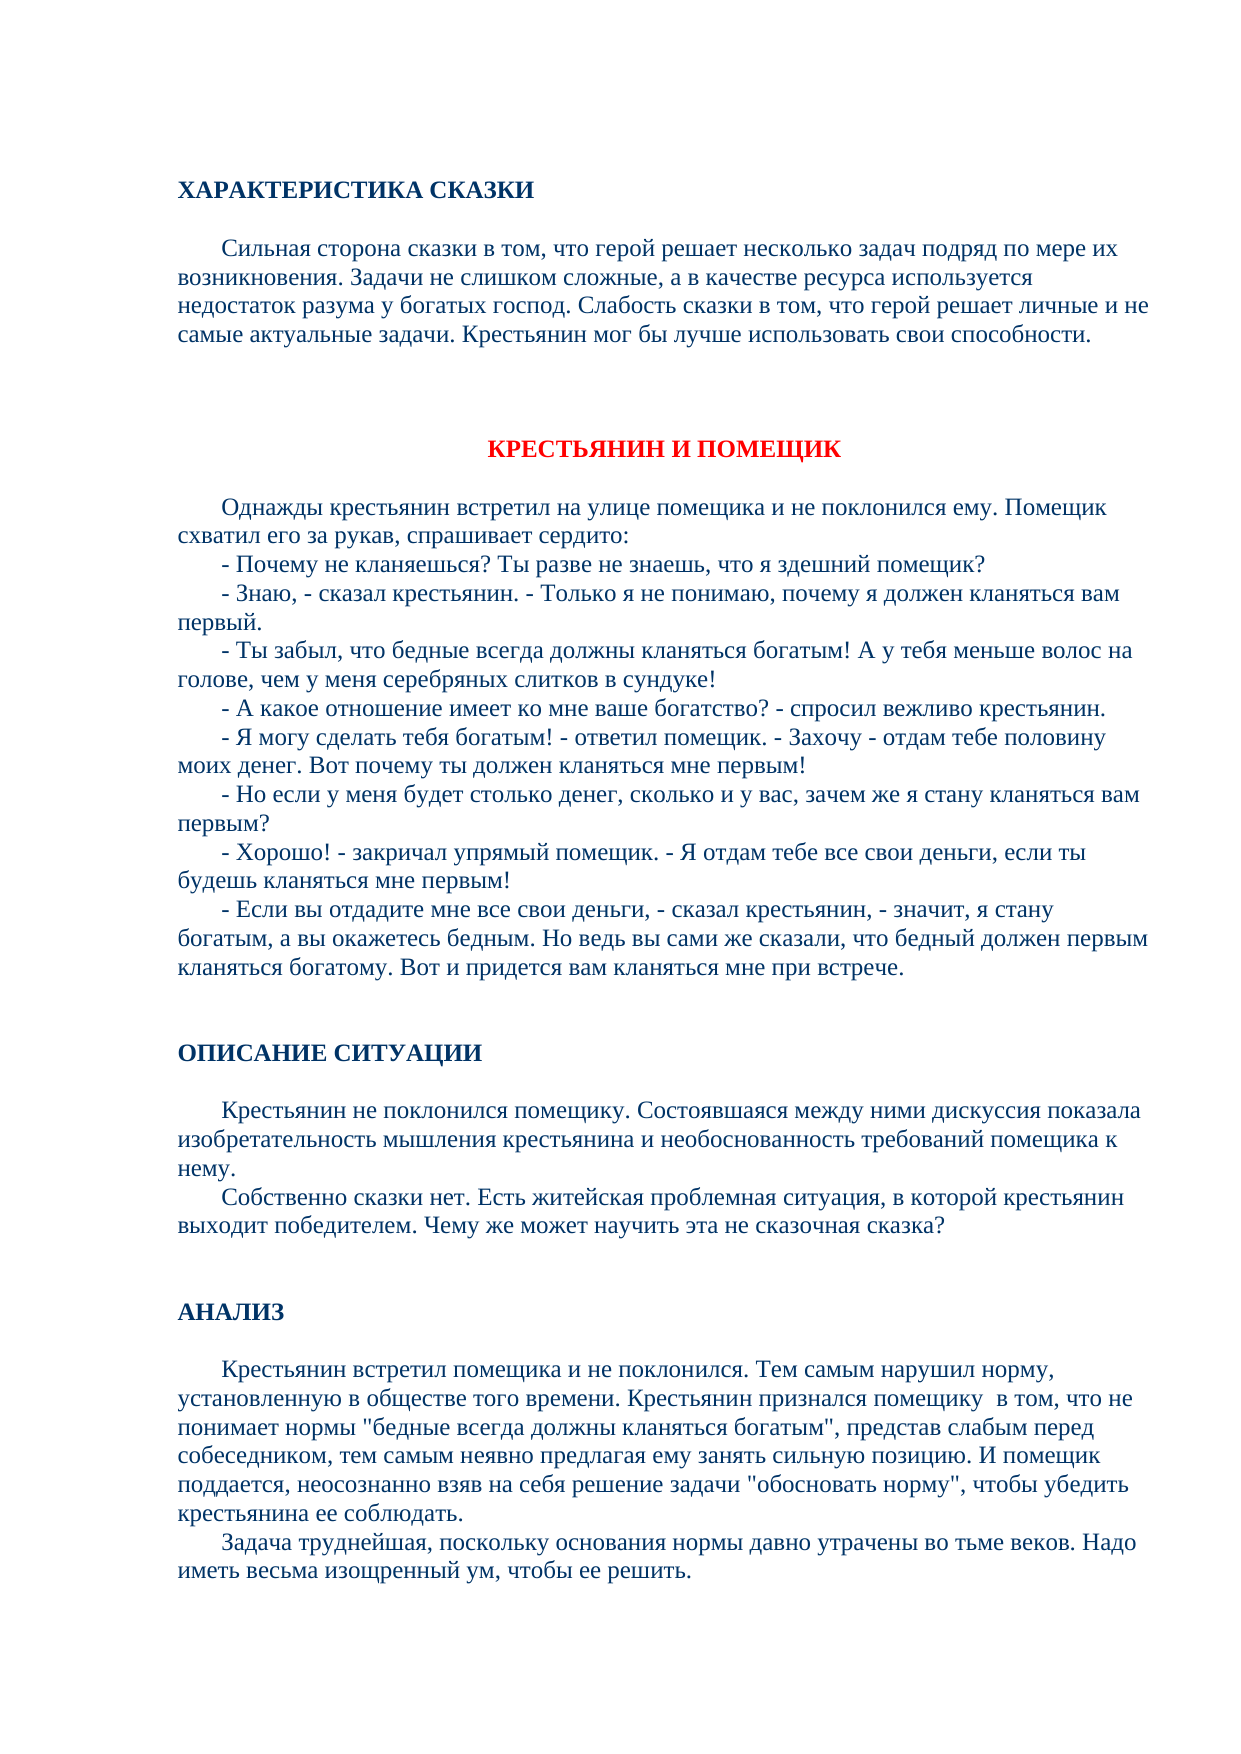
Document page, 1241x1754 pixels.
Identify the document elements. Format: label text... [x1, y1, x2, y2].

text Собственно сказки нет. Есть житейская проблемная ситуация, в которой крестьянин выходит победителем. Чему же может научить эта не сказочная сказка? [177, 1182, 1152, 1239]
text ОПИСАНИЕ СИТУАЦИИ [177, 1038, 1152, 1067]
text Сильная сторона сказки в том, что герой решает несколько задач подряд по мере их возникновения. Задачи не слишком сложные, а в качестве ресурса используется недостаток разума у богатых господ. Слабость сказки в том, что герой решает личные и не самые актуальные задачи. Крестьянин мог бы лучше использовать свои способности. [177, 233, 1152, 348]
text - Знаю, - сказал крестьянин. - Только я не понимаю, почему я должен кланяться вам первый. [177, 578, 1152, 636]
text КРЕСТЬЯНИН И ПОМЕЩИК [177, 434, 1152, 463]
text - Почему не кланяешься? Ты разве не знаешь, что я здешний помещик? [177, 549, 1152, 578]
text - Но если у меня будет столько денег, сколько и у вас, зачем же я стану кланяться вам первым? [177, 779, 1152, 837]
text Однажды крестьянин встретил на улице помещика и не поклонился ему. Помещик схватил его за рукав, спрашивает сердито: [177, 492, 1152, 549]
text АНАЛИЗ [177, 1297, 1152, 1326]
text Крестьянин не поклонился помещику. Состоявшаяся между ними дискуссия показала изобретательность мышления крестьянина и необоснованность требований помещика к нему. [177, 1096, 1152, 1182]
text - Ты забыл, что бедные всегда должны кланяться богатым! А у тебя меньше волос на голове, чем у меня серебряных слитков в сундуке! [177, 636, 1152, 693]
text - А какое отношение имеет ко мне ваше богатство? - спросил вежливо крестьянин. [177, 693, 1152, 722]
text - Хорошо! - закричал упрямый помещик. - Я отдам тебе все свои деньги, если ты будешь кланяться мне первым! [177, 837, 1152, 894]
text Крестьянин встретил помещика и не поклонился. Тем самым нарушил норму, установленную в обществе того времени. Крестьянин признался помещику в том, что не понимает нормы "бедные всегда должны кланяться богатым", представ слабым перед собеседником, тем самым неявно предлагая ему занять сильную позицию. И помещик поддается, неосознанно взяв на себя решение задачи "обосновать норму", чтобы убедить крестьянина ее соблюдать. [177, 1354, 1152, 1527]
text Задача труднейшая, поскольку основания нормы давно утрачены во тьме веков. Надо иметь весьма изощренный ум, чтобы ее решить. [177, 1527, 1152, 1584]
text - Я могу сделать тебя богатым! - ответил помещик. - Захочу - отдам тебе половину моих денег. Вот почему ты должен кланяться мне первым! [177, 722, 1152, 779]
text ХАРАКТЕРИСТИКА СКАЗКИ [177, 176, 1152, 204]
text - Если вы отдадите мне все свои деньги, - сказал крестьянин, - значит, я стану богатым, а вы окажетесь бедным. Но ведь вы сами же сказали, что бедный должен первым кланяться богатому. Вот и придется вам кланяться мне при встрече. [177, 894, 1152, 981]
